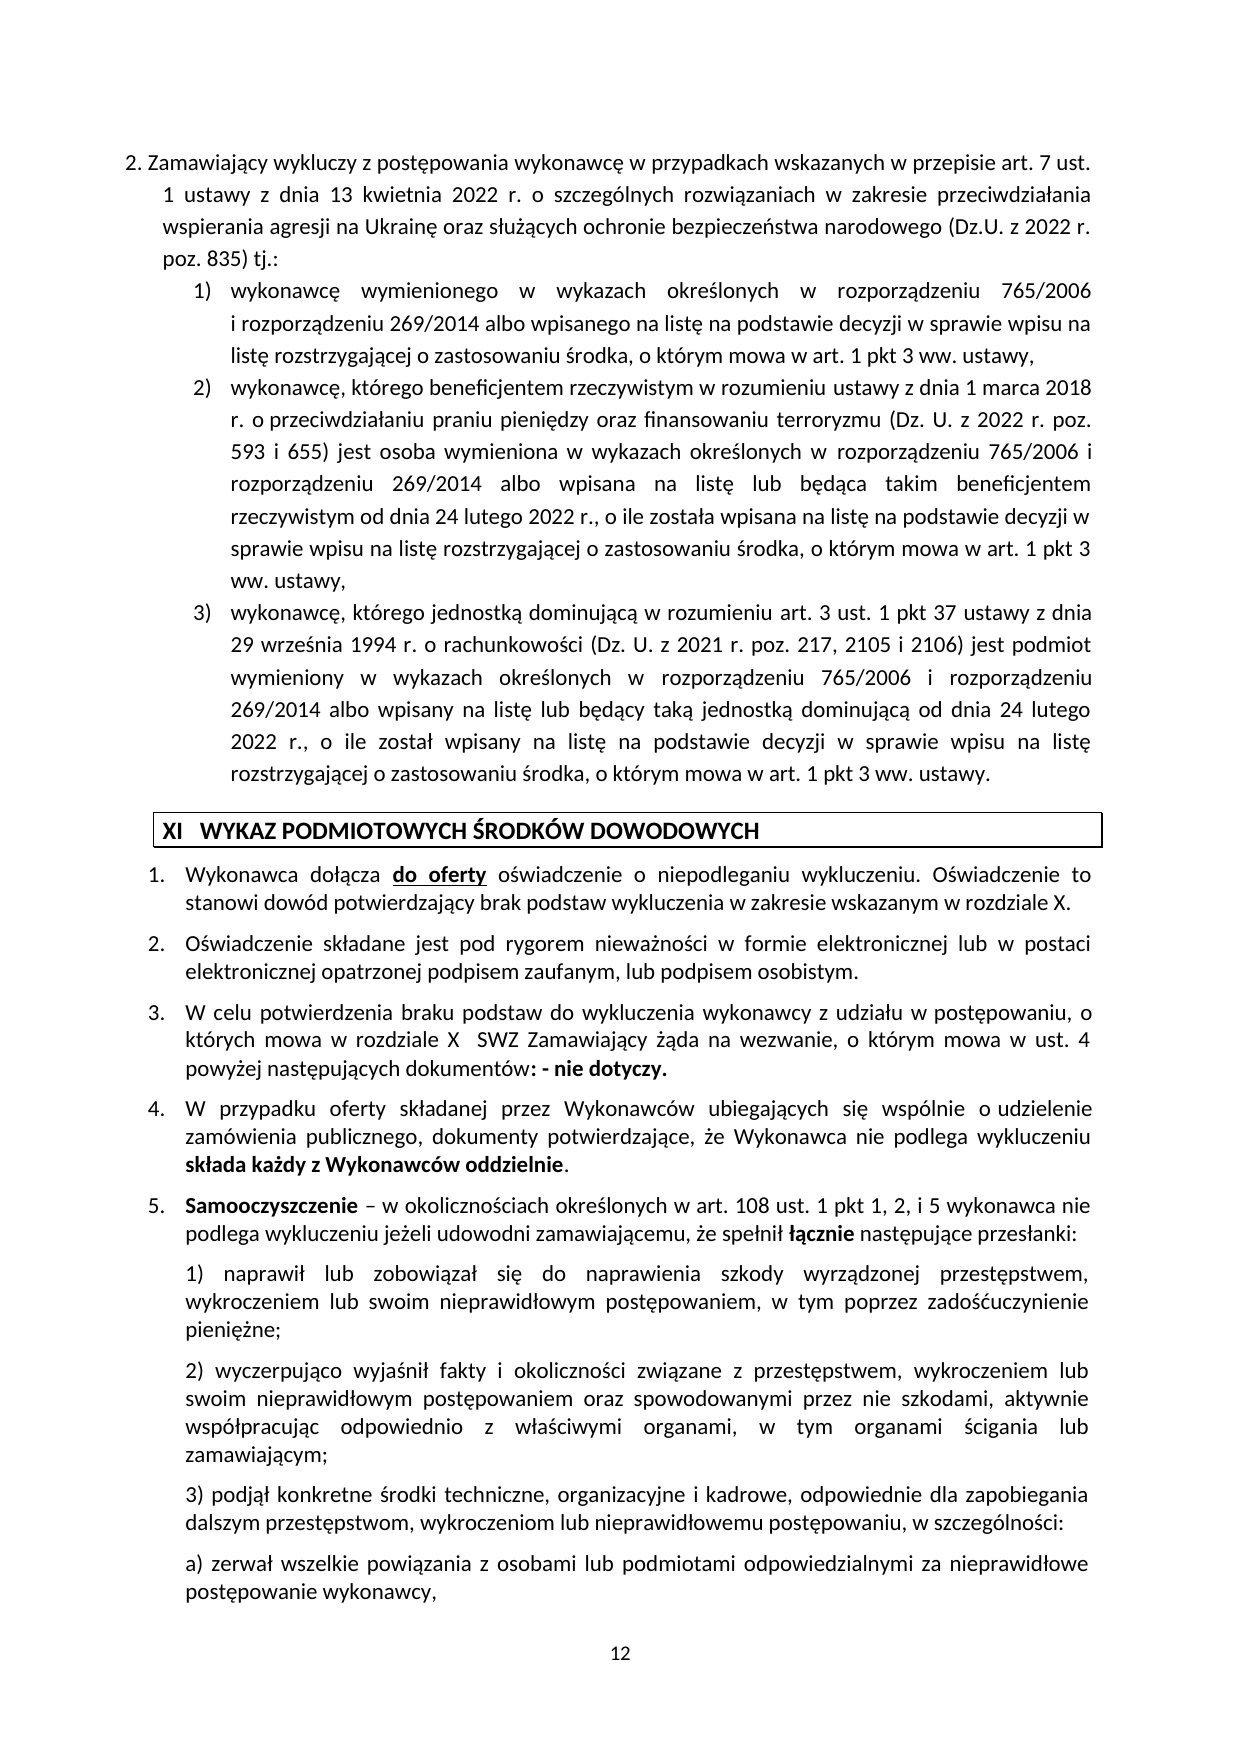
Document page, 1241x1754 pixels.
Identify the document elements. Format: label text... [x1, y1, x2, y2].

text 1) naprawił lub zobowiązał się do naprawienia szkody wyrządzonej przestępstwem, wykroczeniem lub swoim nieprawidłowym postępowaniem, w tym poprzez zadośćuczynienie pieniężne; [185, 1259, 1090, 1343]
text a) zerwał wszelkie powiązania z osobami lub podmiotami odpowiedzialnymi za nieprawidłowe postępowanie wykonawcy, [185, 1549, 1090, 1605]
list Zamawiający wykluczy z postępowania wykonawcę w przypadkach wskazanych w przepisie art. 7 ust. 1 ustawy z dnia 13 kwietnia 2022 r. o szczególnych rozwiązaniach w zakresie przeciwdziałania wspierania agresji na Ukrainę oraz służących ochronie bezpieczeństwa narodowego (Dz.U. z 2022 r. poz. 835) tj.: [125, 148, 1092, 272]
text XI WYKAZ PODMIOTOWYCH ŚRODKÓW DOWODOWYCH [154, 813, 1101, 846]
list wykonawcę wymienionego w wykazach określonych w rozporządzeniu 765/2006 i rozporządzeniu 269/2014 albo wpisanego na listę na podstawie decyzji w sprawie wpisu na listę rozstrzygającej o zastosowaniu środka, o którym mowa w art. 1 pkt 3 ww. ustawy, [193, 276, 1092, 369]
list wykonawcę, którego beneficjentem rzeczywistym w rozumieniu ustawy z dnia 1 marca 2018 r. o przeciwdziałaniu praniu pieniędzy oraz finansowaniu terroryzmu (Dz. U. z 2022 r. poz. 593 i 655) jest osoba wymieniona w wykazach określonych w rozporządzeniu 765/2006 i rozporządzeniu 269/2014 albo wpisana na listę lub będąca takim beneficjentem rzeczywistym od dnia 24 lutego 2022 r., o ile została wpisana na listę na podstawie decyzji w sprawie wpisu na listę rozstrzygającej o zastosowaniu środka, o którym mowa w art. 1 pkt 3 ww. ustawy, [193, 373, 1092, 594]
list Samooczyszczenie – w okolicznościach określonych w art. 108 ust. 1 pkt 1, 2, i 5 wykonawca nie podlega wykluczeniu jeżeli udowodni zamawiającemu, że spełnił łącznie następujące przesłanki: [148, 1191, 1092, 1247]
list wykonawcę, którego jednostką dominującą w rozumieniu art. 3 ust. 1 pkt 37 ustawy z dnia 29 września 1994 r. o rachunkowości (Dz. U. z 2021 r. poz. 217, 2105 i 2106) jest podmiot wymieniony w wykazach określonych w rozporządzeniu 765/2006 i rozporządzeniu 269/2014 albo wpisany na listę lub będący taką jednostką dominującą od dnia 24 lutego 2022 r., o ile został wpisany na listę na podstawie decyzji w sprawie wpisu na listę rozstrzygającej o zastosowaniu środka, o którym mowa w art. 1 pkt 3 ww. ustawy. [193, 598, 1092, 787]
list Wykonawca dołącza do oferty oświadczenie o niepodleganiu wykluczeniu. Oświadczenie to stanowi dowód potwierdzający brak podstaw wykluczenia w zakresie wskazanym w rozdziale X. [148, 861, 1092, 917]
text 3) podjął konkretne środki techniczne, organizacyjne i kadrowe, odpowiednie dla zapobiegania dalszym przestępstwom, wykroczeniom lub nieprawidłowemu postępowaniu, w szczególności: [185, 1480, 1090, 1536]
text 2) wyczerpująco wyjaśnił fakty i okoliczności związane z przestępstwem, wykroczeniem lub swoim nieprawidłowym postępowaniem oraz spowodowanymi przez nie szkodami, aktywnie współpracując odpowiednio z właściwymi organami, w tym organami ścigania lub zamawiającym; [185, 1356, 1090, 1468]
list Oświadczenie składane jest pod rygorem nieważności w formie elektronicznej lub w postaci elektronicznej opatrzonej podpisem zaufanym, lub podpisem osobistym. [148, 929, 1092, 985]
list W celu potwierdzenia braku podstaw do wykluczenia wykonawcy z udziału w postępowaniu, o których mowa w rozdziale X SWZ Zamawiający żąda na wezwanie, o którym mowa w ust. 4 powyżej następujących dokumentów: - nie dotyczy. [148, 998, 1092, 1082]
list W przypadku oferty składanej przez Wykonawców ubiegających się wspólnie o udzielenie zamówienia publicznego, dokumenty potwierdzające, że Wykonawca nie podlega wykluczeniu składa każdy z Wykonawców oddzielnie. [148, 1094, 1092, 1178]
